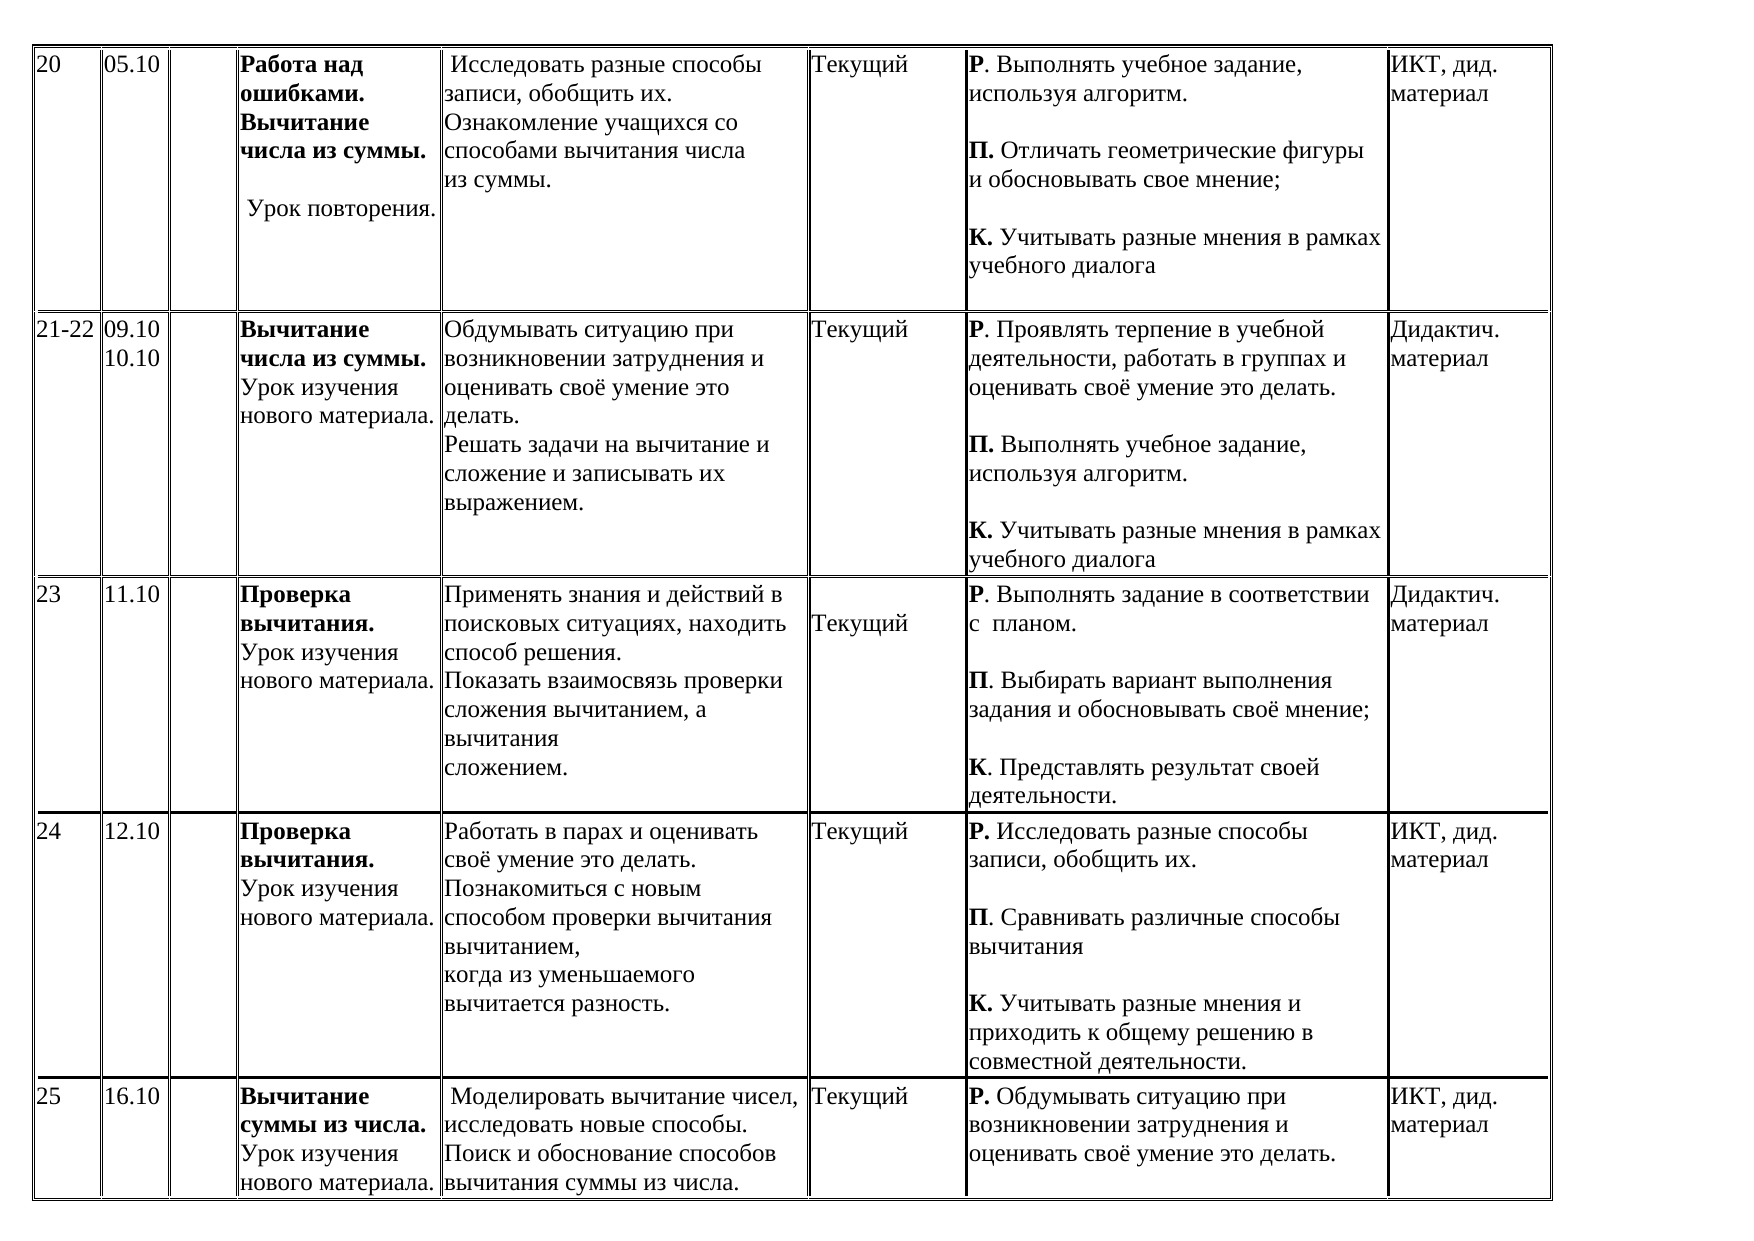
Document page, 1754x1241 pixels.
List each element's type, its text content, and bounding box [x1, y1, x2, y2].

table_cell [171, 814, 236, 1076]
table_cell 25 [35, 1076, 101, 1197]
table_cell 09.10 10.10 [103, 313, 168, 574]
table_cell Р. Выполнять задание в соответствии с планом. П. Выбирать вариант выполнения задания и обосновывать своё мнение; К. Представлять результат своей деятельности. [968, 578, 1387, 811]
table_cell Дидактич. материал [1390, 310, 1550, 574]
table_cell [171, 578, 236, 811]
table_cell [170, 48, 237, 309]
table_cell Исследовать разные способы записи, обобщить их. Ознакомление учащихся со способами вычитания числа из суммы. [442, 46, 809, 309]
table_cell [238, 1079, 442, 1197]
table_cell ИКТ, дид. материал [1388, 1076, 1550, 1197]
table_cell Р. Выполнять учебное задание, используя алгоритм. П. Отличать геометрические фигуры и обосновывать свое мнение; К. Учитывать разные мнения в рамках учебного диалога [966, 46, 1388, 309]
table_cell Проверка вычитания. Урок изучения нового материала. [239, 578, 440, 811]
table_cell Текущий [809, 48, 966, 309]
table_cell Текущий [809, 1079, 966, 1197]
table_cell 20 [35, 48, 101, 309]
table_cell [442, 1076, 809, 1197]
table_cell 24 [35, 811, 100, 1076]
table_cell Вычитание числа из суммы. Урок изучения нового материала. [239, 313, 440, 574]
table_cell ИКТ, дид. материал [1390, 811, 1550, 1076]
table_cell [966, 1079, 1388, 1197]
table_cell Р. Исследовать разные способы записи, обобщить их. П. Сравнивать различные способы вычитания К. Учитывать разные мнения и приходить к общему решению в совместной деятельности. [968, 814, 1387, 1076]
table_cell Проверка вычитания. Урок изучения нового материала. [239, 814, 440, 1076]
table_cell Обдумывать ситуацию при возникновении затруднения и оценивать своё умение это делать. Решать задачи на вычитание и сложение и записывать их выражением. [443, 313, 807, 574]
table_cell 11.10 [103, 578, 168, 811]
table_cell 21-22 [35, 310, 100, 574]
table_cell ИКТ, дид. материал [1388, 48, 1550, 309]
table_cell [170, 1079, 237, 1197]
table_cell 23 [35, 575, 100, 811]
table_cell 16.10 [101, 1079, 169, 1197]
table_cell Применять знания и действий в поисковых ситуациях, находить способ решения. Показать взаимосвязь проверки сложения вычитанием, а вычитания сложением. [443, 578, 807, 811]
table_cell Текущий [811, 814, 965, 1076]
table_cell Текущий [811, 578, 965, 811]
table_cell 05.10 [101, 48, 169, 309]
table_cell 12.10 [103, 814, 168, 1076]
table_cell Р. Проявлять терпение в учебной деятельности, работать в группах и оценивать своё умение это делать. П. Выполнять учебное задание, используя алгоритм. К. Учитывать разные мнения в рамках учебного диалога [968, 313, 1387, 574]
table_cell Работа над ошибками. Вычитание числа из суммы. Урок повторения. [238, 48, 442, 309]
table_cell Текущий [811, 313, 965, 574]
table_cell [171, 313, 236, 574]
table_cell Дидактич. материал [1390, 575, 1550, 811]
table_cell Работать в парах и оценивать своё умение это делать. Познакомиться с новым способом проверки вычитания вычитанием, когда из уменьшаемого вычитается разность. [443, 814, 807, 1076]
